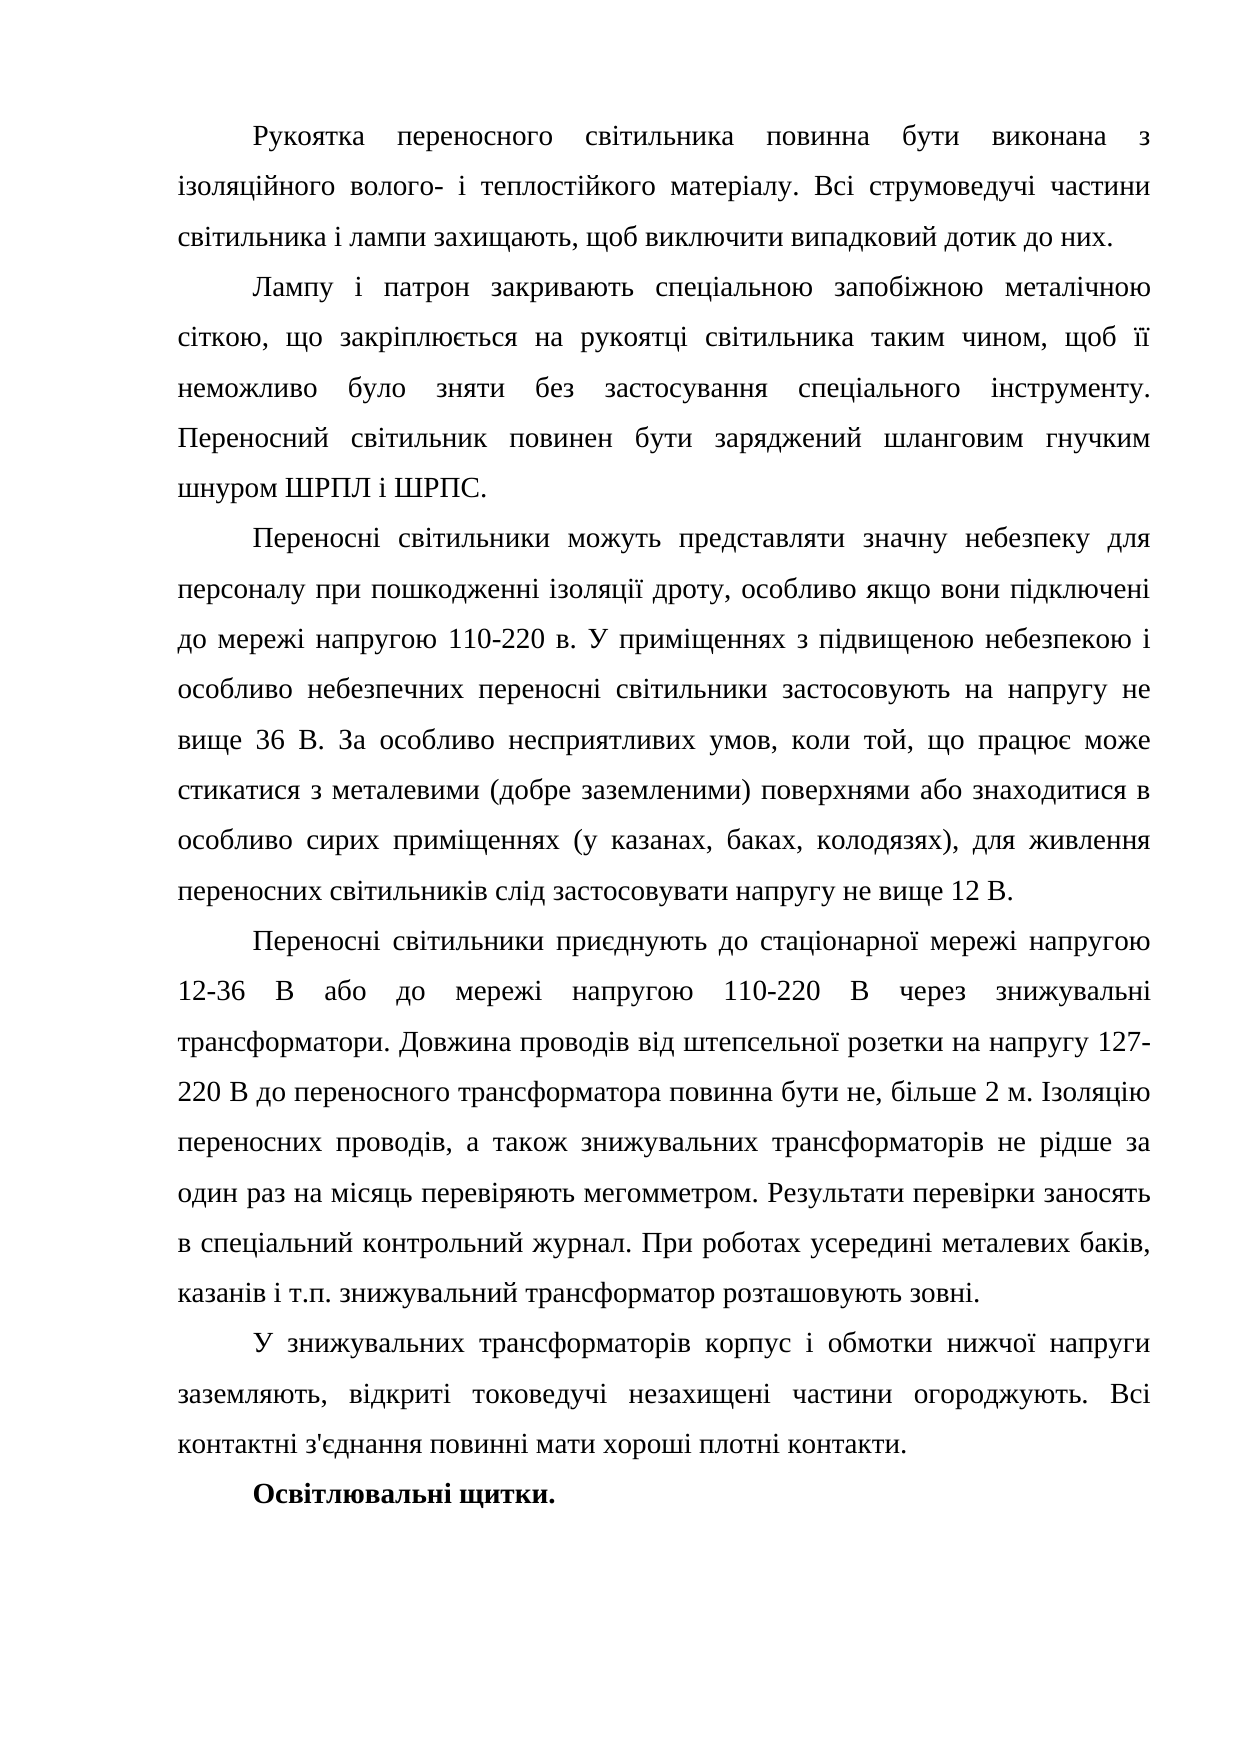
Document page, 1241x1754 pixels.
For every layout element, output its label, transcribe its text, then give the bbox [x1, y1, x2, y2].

text Лампу і патрон закривають спеціальною запобіжною металічною сіткою, що закріплюється на рукоятці світильника таким чином, щоб її неможливо було зняти без застосування спеціального інструменту. Переносний світильник повинен бути заряджений шланговим гнучким шнуром ШРПЛ і ШРПС. [177, 269, 1152, 504]
text У знижувальних трансформаторів корпус і обмотки нижчої напруги заземляють, відкриті токоведучі незахищені частини огороджують. Всі контактні з'єднання повинні мати хороші плотні контакти. [177, 1326, 1152, 1460]
text Рукоятка переносного світильника повинна бути виконана з ізоляційного волого- і теплостійкого матеріалу. Всі струмоведучі частини світильника і лампи захищають, щоб виключити випадковий дотик до них. [177, 118, 1152, 252]
text Переносні світильники приєднують до стаціонарної мережі напругою 12-36 В або до мережі напругою 110-220 В через знижувальні трансформатори. Довжина проводів від штепсельної розетки на напругу 127-220 В до переносного трансформатора повинна бути не, більше 2 м. Ізоляцію переносних проводів, а також знижувальних трансформаторів не рідше за один раз на місяць перевіряють мегомметром. Результати перевірки заносять в спеціальний контрольний журнал. При роботах усередині металевих баків, казанів і т.п. знижувальний трансформатор розташовують зовні. [177, 923, 1152, 1309]
text Переносні світильники можуть представляти значну небезпеку для персоналу при пошкодженні ізоляції дроту, особливо якщо вони підключені до мережі напругою 110-220 в. У приміщеннях з підвищеною небезпекою і особливо небезпечних переносні світильники застосовують на напругу не вище 36 В. За особливо несприятливих умов, коли той, що працює може стикатися з металевими (добре заземленими) поверхнями або знаходитися в особливо сирих приміщеннях (у казанах, баках, колодязях), для живлення переносних світильників слід застосовувати напругу не вище 12 В. [177, 521, 1152, 906]
text Освітлювальні щитки. [177, 1477, 1152, 1510]
